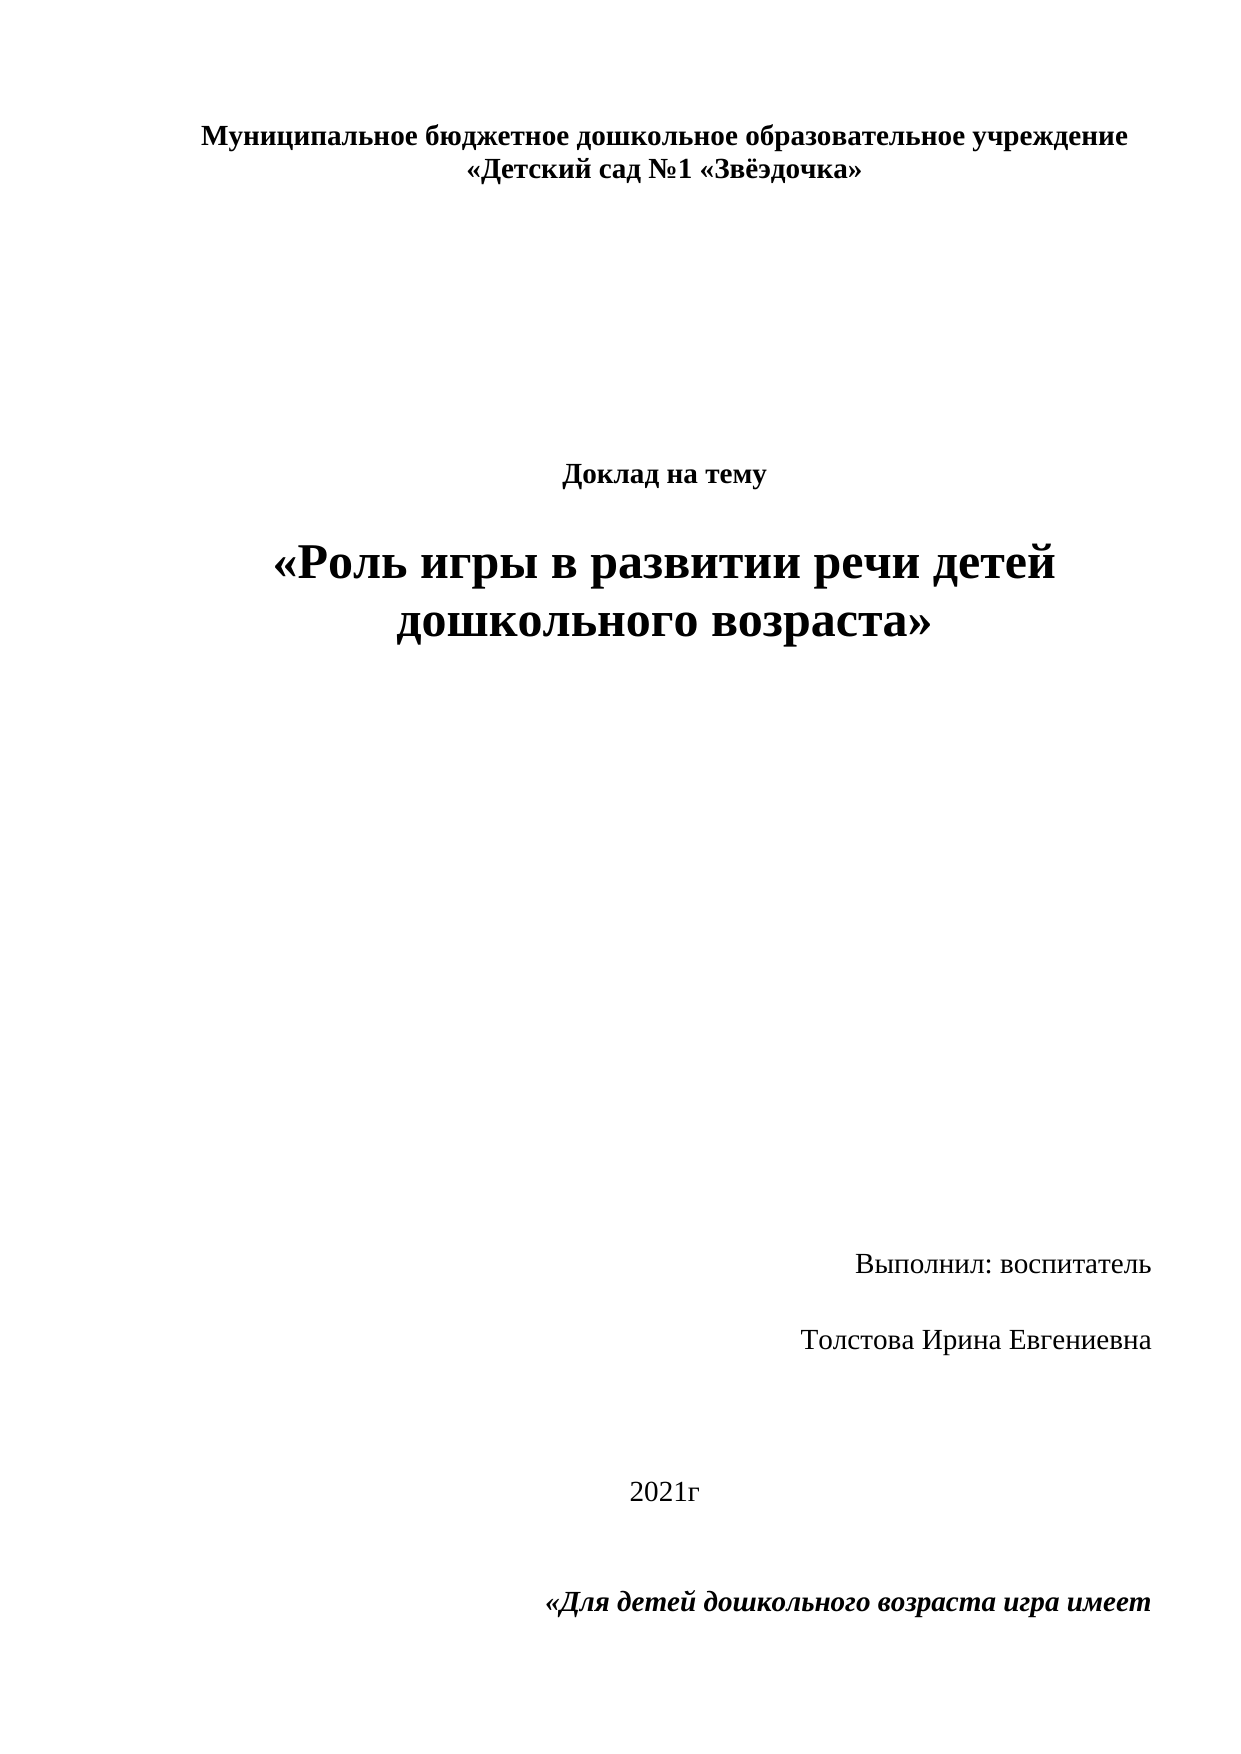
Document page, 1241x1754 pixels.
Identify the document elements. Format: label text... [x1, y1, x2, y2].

text 2021г [177, 1474, 1152, 1508]
text Муниципальное бюджетное дошкольное образовательное учреждение «Детский сад №1 «Звёэдочка» [177, 118, 1152, 185]
text Доклад на тему [177, 456, 1152, 489]
text Выполнил: воспитатель [177, 1246, 1152, 1280]
text Толстова Ирина Евгениевна [177, 1322, 1152, 1356]
text «Для детей дошкольного возраста игра имеет [177, 1584, 1152, 1617]
text «Роль игры в развитии речи детей дошкольного возраста» [177, 532, 1152, 676]
